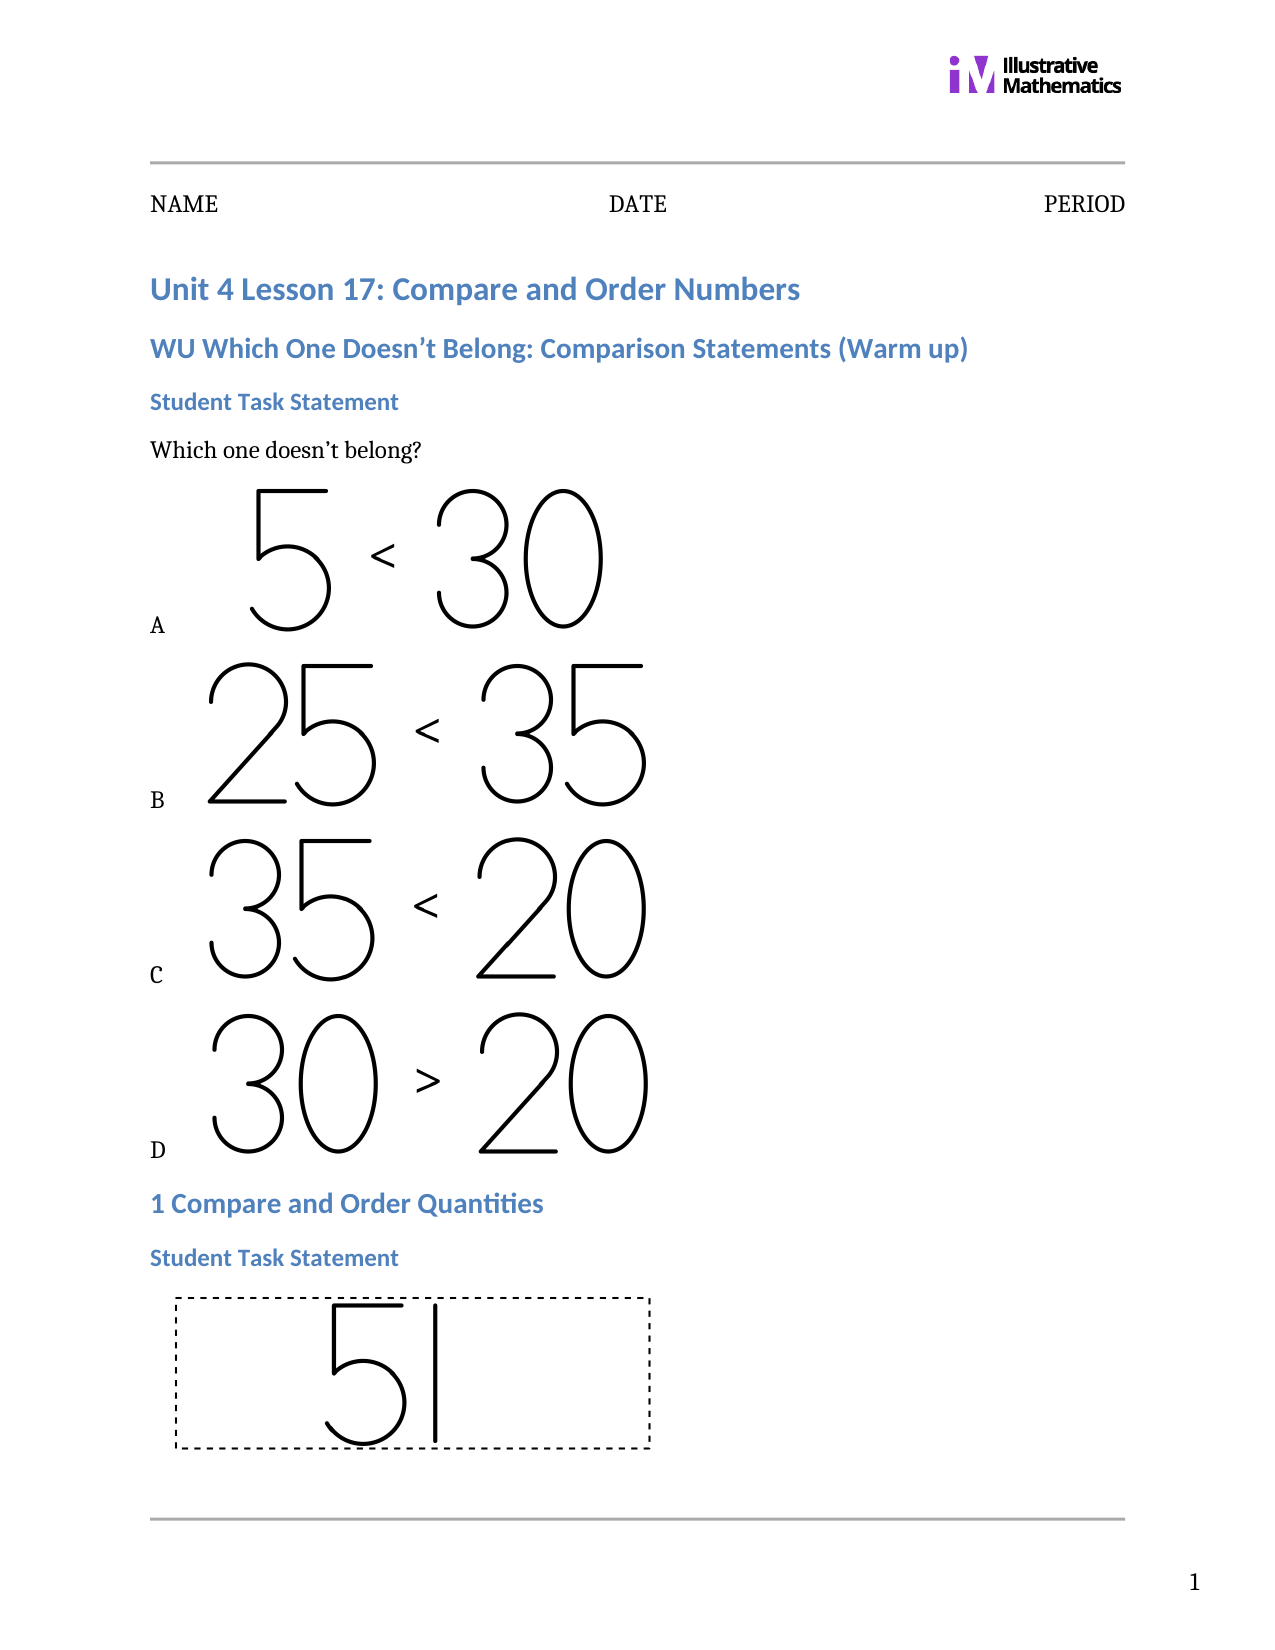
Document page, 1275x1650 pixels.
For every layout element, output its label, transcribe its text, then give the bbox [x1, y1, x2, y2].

picture [183, 658, 671, 809]
subtitle Unit 4 Lesson 17: Compare and Order Numbers [150, 268, 1125, 309]
picture [168, 1291, 657, 1456]
subtitle Student Task Statement [150, 1242, 1125, 1272]
text Which one doesn’t belong? [150, 436, 1125, 464]
picture [183, 483, 672, 634]
subtitle 1 Compare and Order Quantities [150, 1185, 1125, 1221]
subtitle Student Task Statement [150, 386, 1125, 417]
picture [949, 55, 1121, 93]
subtitle WU Which One Doesn’t Belong: Comparison Statements (Warm up) [150, 330, 1125, 366]
picture [181, 833, 670, 984]
picture [184, 1008, 672, 1159]
